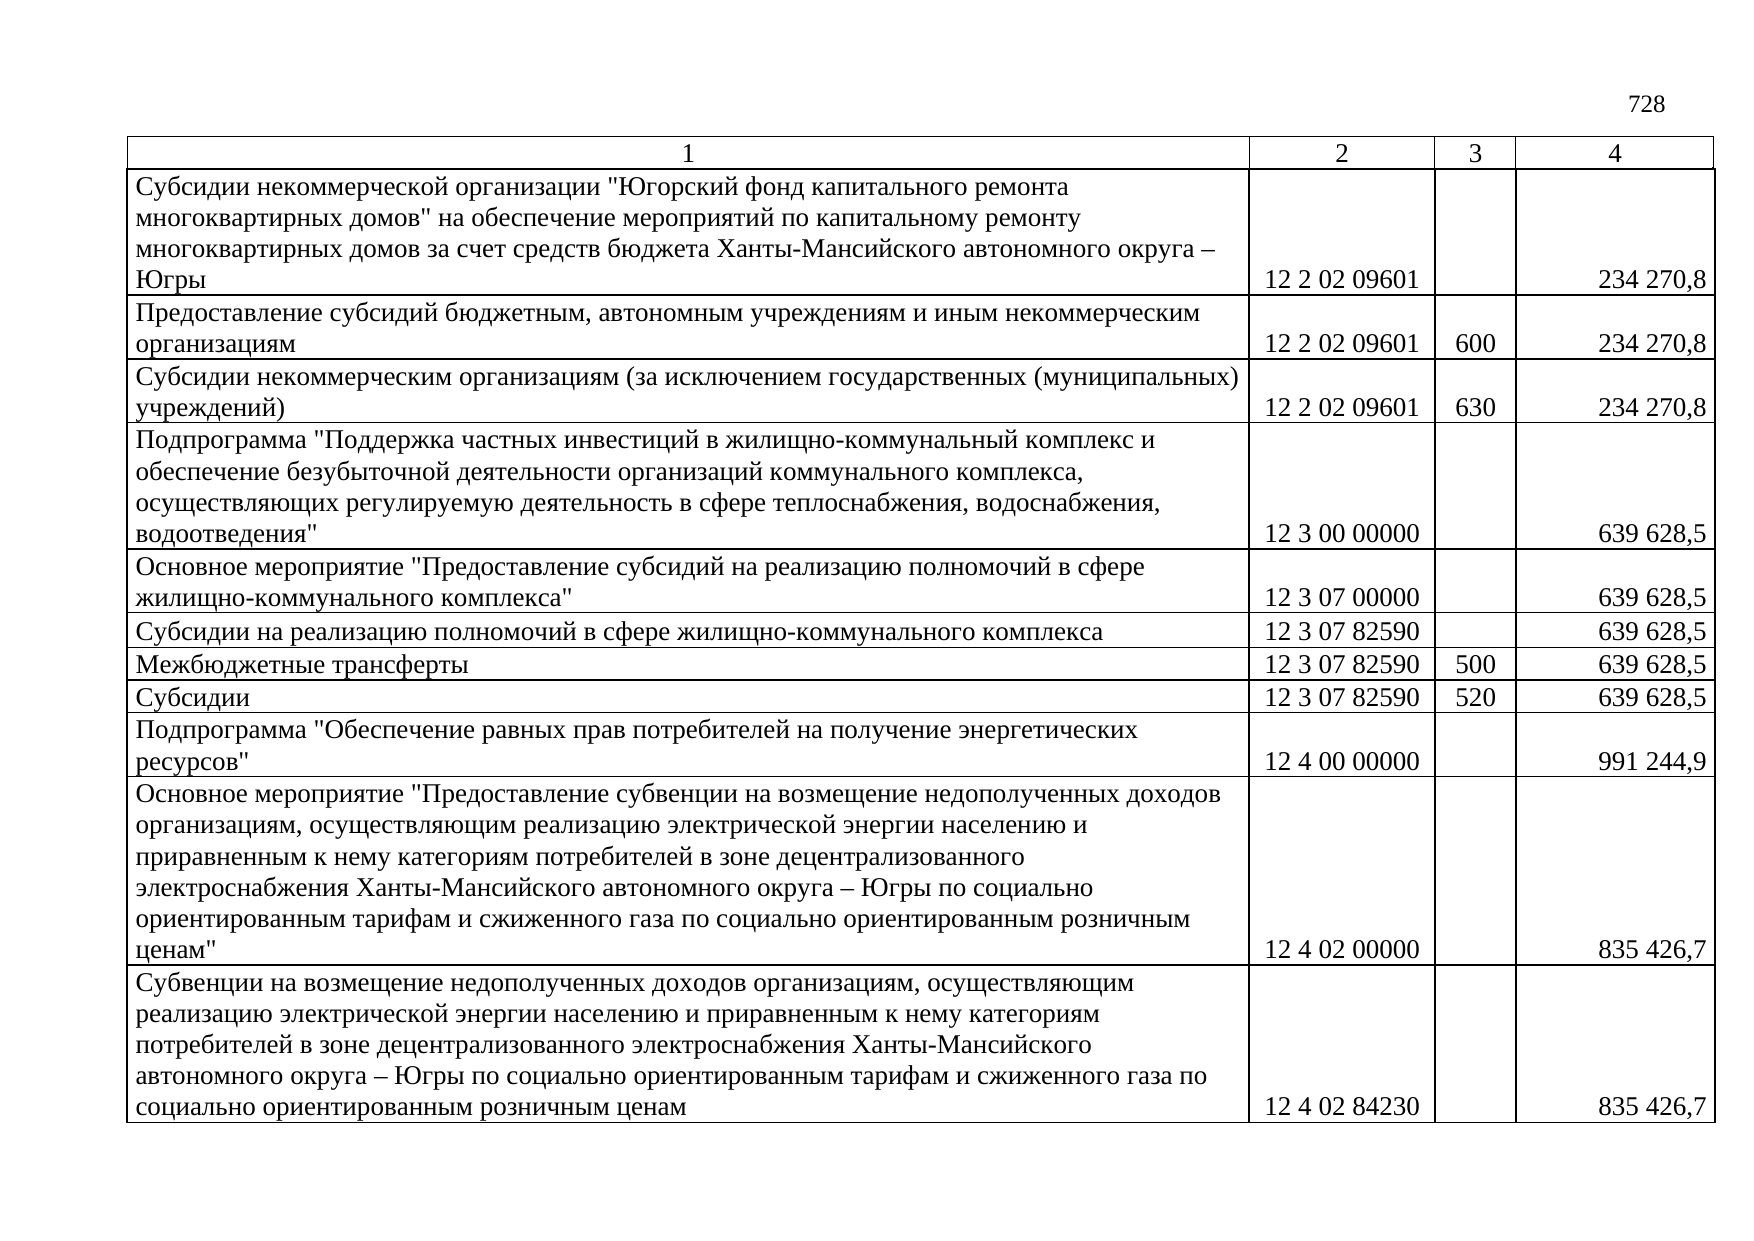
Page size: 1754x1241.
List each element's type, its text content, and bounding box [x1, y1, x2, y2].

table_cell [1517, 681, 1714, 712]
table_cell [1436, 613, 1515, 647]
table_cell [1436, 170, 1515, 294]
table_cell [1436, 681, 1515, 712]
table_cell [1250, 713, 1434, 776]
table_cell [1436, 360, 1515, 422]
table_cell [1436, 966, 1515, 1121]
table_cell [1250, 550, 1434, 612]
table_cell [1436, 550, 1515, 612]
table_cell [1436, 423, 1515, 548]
table_header 1 [128, 137, 1249, 168]
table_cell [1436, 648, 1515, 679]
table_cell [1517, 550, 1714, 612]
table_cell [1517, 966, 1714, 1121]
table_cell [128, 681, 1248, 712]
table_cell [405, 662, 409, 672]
table_header 4 [1516, 137, 1713, 168]
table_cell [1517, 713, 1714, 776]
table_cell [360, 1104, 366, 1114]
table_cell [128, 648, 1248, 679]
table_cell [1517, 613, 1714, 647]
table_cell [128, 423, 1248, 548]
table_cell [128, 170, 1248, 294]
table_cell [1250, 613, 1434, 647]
table_header 3 [1435, 137, 1515, 168]
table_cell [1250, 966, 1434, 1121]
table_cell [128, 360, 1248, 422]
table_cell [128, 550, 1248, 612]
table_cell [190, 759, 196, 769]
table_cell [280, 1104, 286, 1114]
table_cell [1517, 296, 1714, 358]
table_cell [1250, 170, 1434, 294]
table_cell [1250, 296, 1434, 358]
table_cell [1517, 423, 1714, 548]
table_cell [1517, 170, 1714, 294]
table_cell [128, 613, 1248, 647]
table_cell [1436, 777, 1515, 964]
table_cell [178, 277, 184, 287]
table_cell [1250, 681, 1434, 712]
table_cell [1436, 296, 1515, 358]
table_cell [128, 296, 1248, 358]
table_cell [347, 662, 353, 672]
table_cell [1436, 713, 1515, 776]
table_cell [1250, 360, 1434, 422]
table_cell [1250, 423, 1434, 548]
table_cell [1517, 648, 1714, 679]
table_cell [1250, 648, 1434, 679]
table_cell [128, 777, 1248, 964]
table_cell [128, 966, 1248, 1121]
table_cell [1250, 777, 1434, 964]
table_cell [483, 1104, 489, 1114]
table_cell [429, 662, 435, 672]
table_header 2 [1250, 137, 1434, 168]
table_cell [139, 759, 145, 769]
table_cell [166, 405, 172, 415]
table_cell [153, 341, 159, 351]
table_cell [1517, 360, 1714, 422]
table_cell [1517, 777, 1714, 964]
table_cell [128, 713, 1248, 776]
